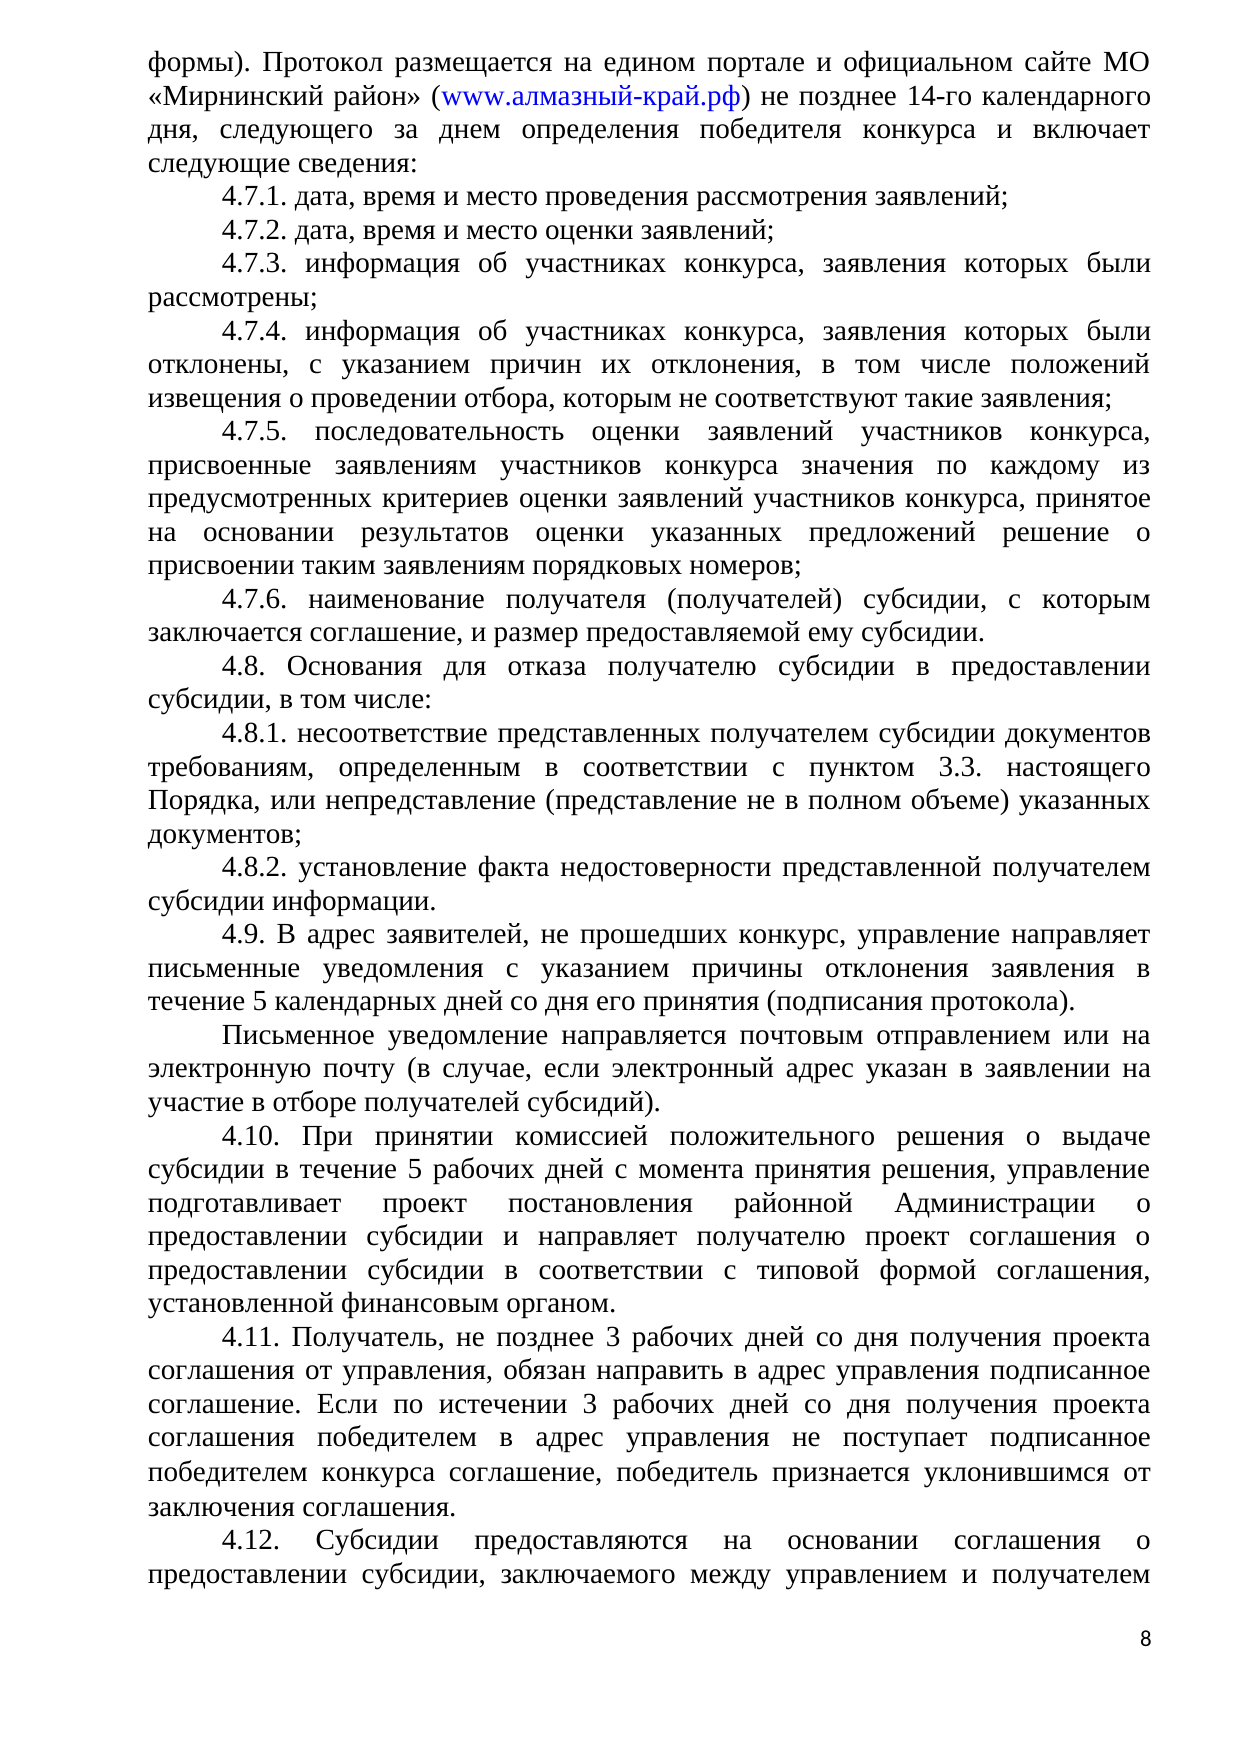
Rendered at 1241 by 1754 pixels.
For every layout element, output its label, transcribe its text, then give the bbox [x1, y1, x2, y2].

list 4.7.3. информация об участниках конкурса, заявления которых были рассмотрены; [148, 246, 1152, 313]
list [148, 1522, 1152, 1589]
list 4.7.4. информация об участниках конкурса, заявления которых были отклонены, с указанием причин их отклонения, в том числе положений извещения о проведении отбора, которым не соответствуют такие заявления; [148, 313, 1152, 413]
list 4.7.5. последовательность оценки заявлений участников конкурса, присвоенные заявлениям участников конкурса значения по каждому из предусмотренных критериев оценки заявлений участников конкурса, принятое на основании результатов оценки указанных предложений решение о присвоении таким заявлениям порядковых номеров; [148, 413, 1152, 581]
list 4.7.2. дата, время и место оценки заявлений; [148, 212, 1152, 246]
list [148, 44, 1152, 178]
list 4.8.2. установление факта недостоверности представленной получателем субсидии информации. [148, 849, 1152, 916]
list 4.8. Основания для отказа получателю субсидии в предоставлении субсидии, в том числе: [148, 648, 1152, 715]
list 4.7.6. наименование получателя (получателей) субсидии, с которым заключается соглашение, и размер предоставляемой ему субсидии. [148, 581, 1152, 648]
list 4.7.1. дата, время и место проведения рассмотрения заявлений; [148, 178, 1152, 212]
list Письменное уведомление направляется почтовым отправлением или на электронную почту (в случае, если электронный адрес указан в заявлении на участие в отборе получателей субсидий). [148, 1017, 1152, 1118]
list 4.9. В адрес заявителей, не прошедших конкурс, управление направляет письменные уведомления с указанием причины отклонения заявления в течение 5 календарных дней со дня его принятия (подписания протокола). [148, 916, 1152, 1017]
list 4.11. Получатель, не позднее 3 рабочих дней со дня получения проекта соглашения от управления, обязан направить в адрес управления подписанное соглашение. Если по истечении 3 рабочих дней со дня получения проекта соглашения победителем в адрес управления не поступает подписанное победителем конкурса соглашение, победитель признается уклонившимся от заключения соглашения. [148, 1319, 1152, 1522]
list 4.8.1. несоответствие представленных получателем субсидии документов требованиям, определенным в соответствии с пунктом 3.3. настоящего Порядка, или непредставление (представление не в полном объеме) указанных документов; [148, 715, 1152, 849]
list 4.10. При принятии комиссией положительного решения о выдаче субсидии в течение 5 рабочих дней с момента принятия решения, управление подготавливает проект постановления районной Администрации о предоставлении субсидии и направляет получателю проект соглашения о предоставлении субсидии в соответствии с типовой формой соглашения, установленной финансовым органом. [148, 1118, 1152, 1319]
